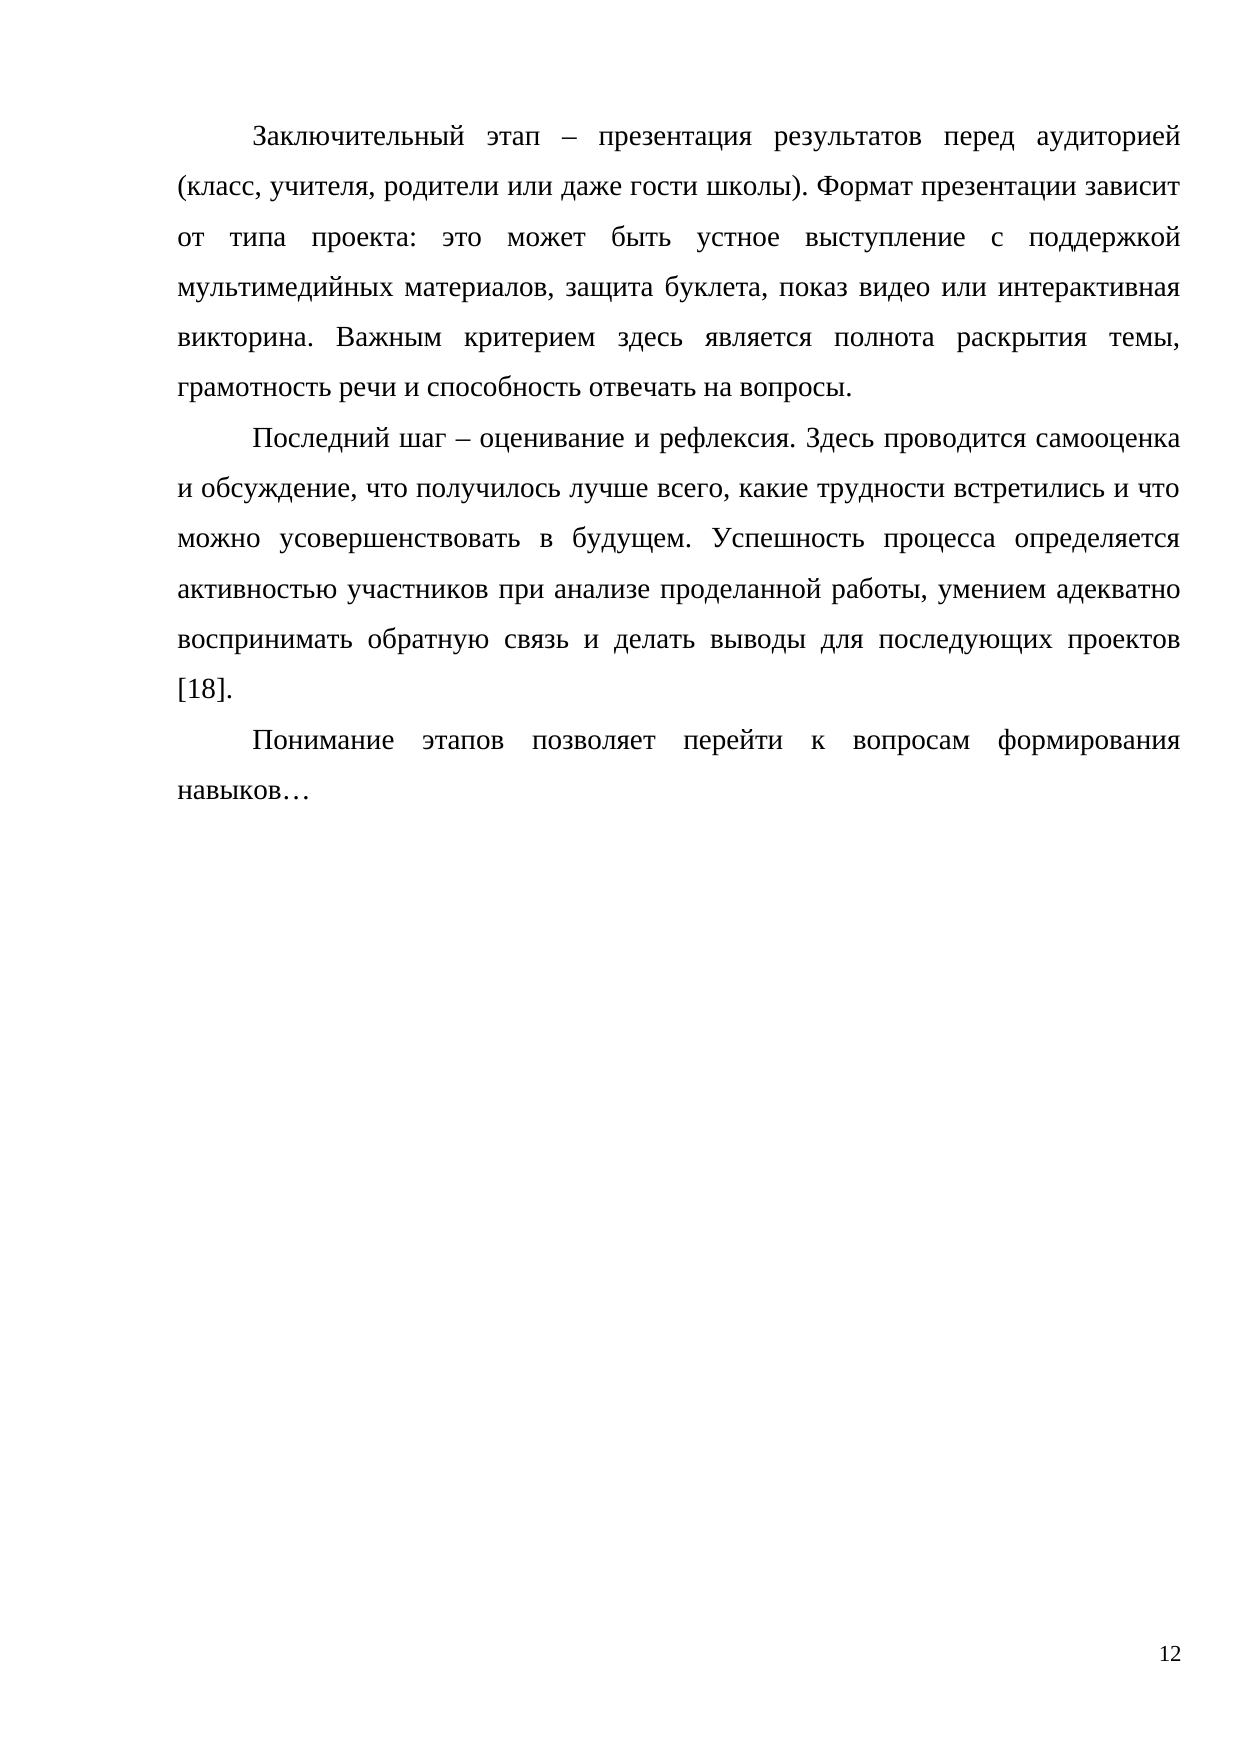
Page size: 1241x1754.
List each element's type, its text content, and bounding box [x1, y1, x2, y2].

text Понимание этапов позволяет перейти к вопросам формирования навыков… [177, 722, 1181, 806]
text Последний шаг – оценивание и рефлексия. Здесь проводится самооценка и обсуждение, что получилось лучше всего, какие трудности встретились и что можно усовершенствовать в будущем. Успешность процесса определяется активностью участников при анализе проделанной работы, умением адекватно воспринимать обратную связь и делать выводы для последующих проектов [18]. [177, 420, 1181, 705]
text Заключительный этап – презентация результатов перед аудиторией (класс, учителя, родители или даже гости школы). Формат презентации зависит от типа проекта: это может быть устное выступление с поддержкой мультимедийных материалов, защита буклета, показ видео или интерактивная викторина. Важным критерием здесь является полнота раскрытия темы, грамотность речи и способность отвечать на вопросы. [177, 118, 1181, 403]
